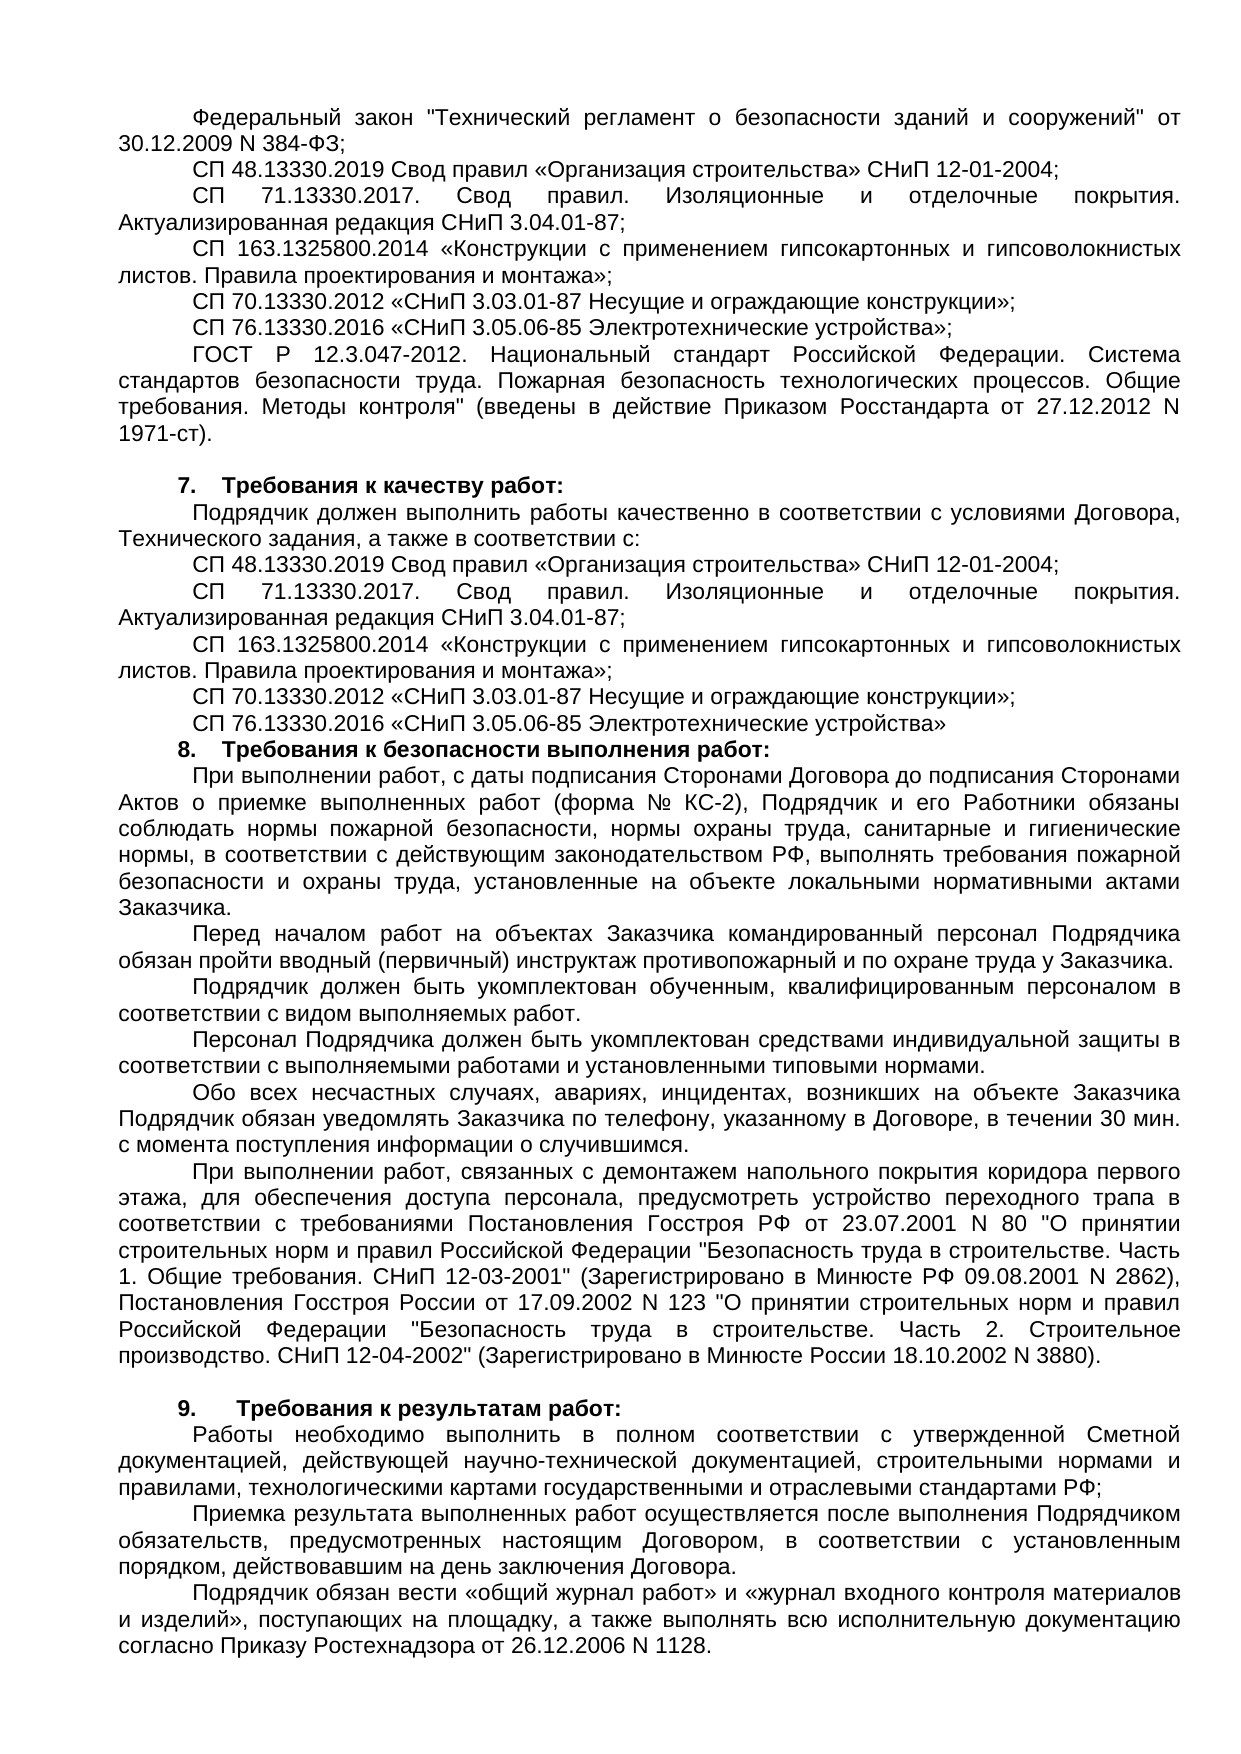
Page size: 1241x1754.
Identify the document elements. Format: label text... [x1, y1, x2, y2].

text Работы необходимо выполнить в полном соответствии с утвержденной Сметной документацией, действующей научно-технической документацией, строительными нормами и правилами, технологическими картами государственными и отраслевыми стандартами РФ; [118, 1421, 1181, 1500]
text Перед началом работ на объектах Заказчика командированный персонал Подрядчика обязан пройти вводный (первичный) инструктаж противопожарный и по охране труда у Заказчика. [118, 920, 1181, 973]
text ГОСТ Р 12.3.047-2012. Национальный стандарт Российской Федерации. Система стандартов безопасности труда. Пожарная безопасность технологических процессов. Общие требования. Методы контроля" (введены в действие Приказом Росстандарта от 27.12.2012 N 1971-ст). [118, 341, 1181, 446]
text При выполнении работ, с даты подписания Сторонами Договора до подписания Сторонами Актов о приемке выполненных работ (форма № КС-2), Подрядчик и его Работники обязаны соблюдать нормы пожарной безопасности, нормы охраны труда, санитарные и гигиенические нормы, в соответствии с действующим законодательством РФ, выполнять требования пожарной безопасности и охраны труда, установленные на объекте локальными нормативными актами Заказчика. [118, 762, 1181, 920]
text СП 76.13330.2016 «СНиП 3.05.06-85 Электротехнические устройства» [118, 709, 1181, 736]
text СП 70.13330.2012 «СНиП 3.03.01-87 Несущие и ограждающие конструкции»; [118, 683, 1181, 709]
text При выполнении работ, связанных с демонтажем напольного покрытия коридора первого этажа, для обеспечения доступа персонала, предусмотреть устройство переходного трапа в соответствии с требованиями Постановления Госстроя РФ от 23.07.2001 N 80 "О принятии строительных норм и правил Российской Федерации "Безопасность труда в строительстве. Часть 1. Общие требования. СНиП 12-03-2001" (Зарегистрировано в Минюсте РФ 09.08.2001 N 2862), Постановления Госстроя России от 17.09.2002 N 123 "О принятии строительных норм и правил Российской Федерации "Безопасность труда в строительстве. Часть 2. Строительное производство. СНиП 12-04-2002" (Зарегистрировано в Минюсте России 18.10.2002 N 3880). [118, 1158, 1181, 1368]
text СП 76.13330.2016 «СНиП 3.05.06-85 Электротехнические устройства»; [118, 314, 1181, 341]
list Требования к качеству работ: [118, 472, 1181, 499]
text СП 70.13330.2012 «СНиП 3.03.01-87 Несущие и ограждающие конструкции»; [118, 288, 1181, 314]
text СП 163.1325800.2014 «Конструкции с применением гипсокартонных и гипсоволокнистых листов. Правила проектирования и монтажа»; [118, 235, 1181, 288]
text СП 48.13330.2019 Свод правил «Организация строительства» СНиП 12-01-2004; [118, 156, 1181, 182]
text СП 71.13330.2017. Свод правил. Изоляционные и отделочные покрытия. Актуализированная редакция СНиП 3.04.01-87; [118, 182, 1181, 235]
text Подрядчик обязан вести «общий журнал работ» и «журнал входного контроля материалов и изделий», поступающих на площадку, а также выполнять всю исполнительную документацию согласно Приказу Ростехнадзора от 26.12.2006 N 1128. [118, 1579, 1181, 1658]
list Требования к безопасности выполнения работ: [118, 736, 1181, 762]
text СП 71.13330.2017. Свод правил. Изоляционные и отделочные покрытия. Актуализированная редакция СНиП 3.04.01-87; [118, 578, 1181, 631]
text Федеральный закон "Технический регламент о безопасности зданий и сооружений" от 30.12.2009 N 384-ФЗ; [118, 103, 1181, 156]
list Требования к результатам работ: [118, 1395, 1181, 1421]
text Подрядчик должен быть укомплектован обученным, квалифицированным персоналом в соответствии с видом выполняемых работ. [118, 973, 1181, 1026]
text Обо всех несчастных случаях, авариях, инцидентах, возникших на объекте Заказчика Подрядчик обязан уведомлять Заказчика по телефону, указанному в Договоре, в течении 30 мин. с момента поступления информации о случившимся. [118, 1078, 1181, 1158]
text СП 48.13330.2019 Свод правил «Организация строительства» СНиП 12-01-2004; [118, 551, 1181, 578]
text Персонал Подрядчика должен быть укомплектован средствами индивидуальной защиты в соответствии с выполняемыми работами и установленными типовыми нормами. [118, 1026, 1181, 1078]
text Подрядчик должен выполнить работы качественно в соответствии с условиями Договора, Технического задания, а также в соответствии с: [118, 499, 1181, 551]
text Приемка результата выполненных работ осуществляется после выполнения Подрядчиком обязательств, предусмотренных настоящим Договором, в соответствии с установленным порядком, действовавшим на день заключения Договора. [118, 1500, 1181, 1579]
text СП 163.1325800.2014 «Конструкции с применением гипсокартонных и гипсоволокнистых листов. Правила проектирования и монтажа»; [118, 631, 1181, 683]
